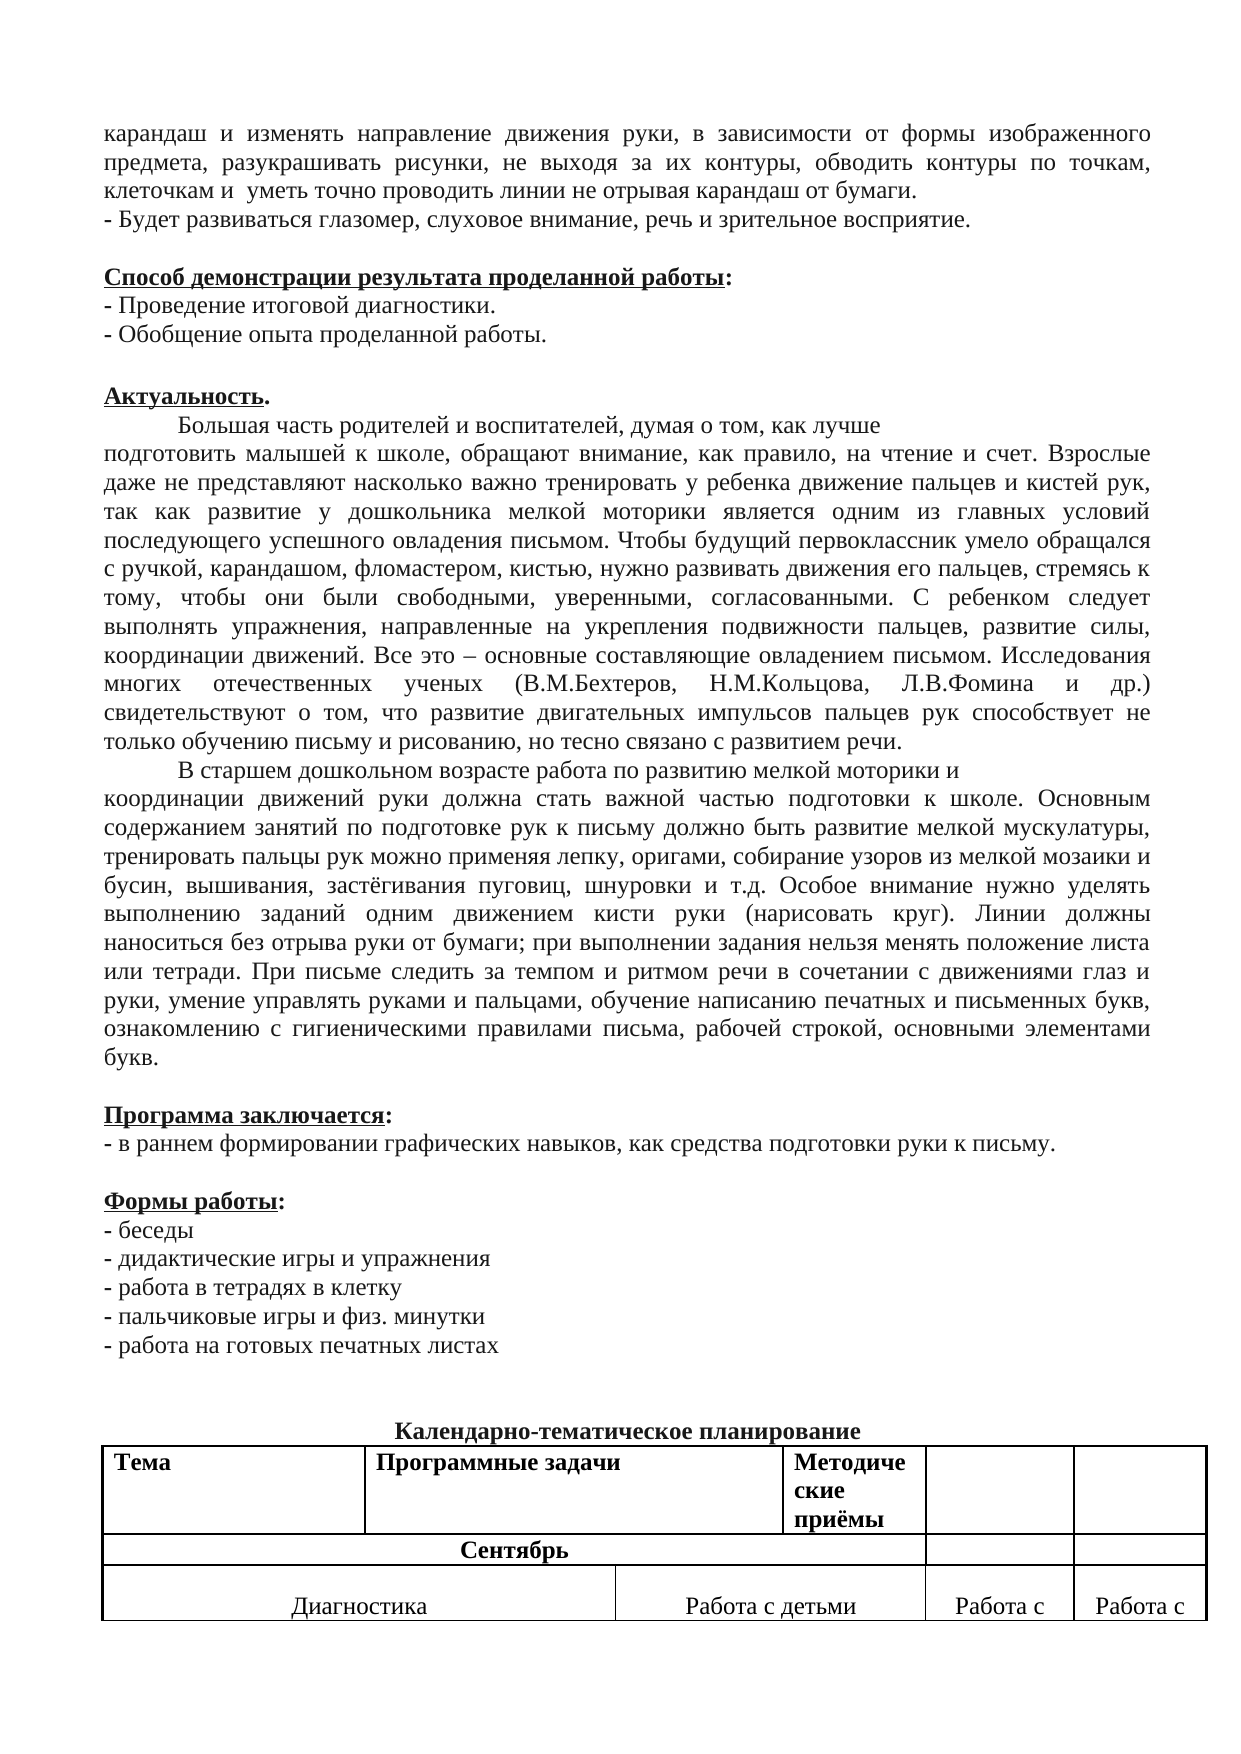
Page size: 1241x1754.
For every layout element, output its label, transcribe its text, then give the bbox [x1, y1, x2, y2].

text - Проведение итоговой диагностики. [103, 291, 1152, 319]
text - пальчиковые игры и физ. минутки [103, 1301, 1152, 1330]
table_header Тема [104, 1447, 364, 1533]
text подготовить малышей к школе, обращают внимание, как правило, на чтение и счет. Взрослые даже не представляют насколько важно тренировать у ребенка движение пальцев и кистей рук, так как развитие у дошкольника мелкой моторики является одним из главных условий последующего успешного овладения письмом. Чтобы будущий первоклассник умело обращался с ручкой, карандашом, фломастером, кистью, нужно развивать движения его пальцев, стремясь к тому, чтобы они были свободными, уверенными, согласованными. С ребенком следует выполнять упражнения, направленные на укрепления подвижности пальцев, развитие силы, координации движений. Все это – основные составляющие овладением письмом. Исследования многих отечественных ученых (В.М.Бехтеров, Н.М.Кольцова, Л.В.Фомина и др.) свидетельствуют о том, что развитие двигательных импульсов пальцев рук способствует не только обучению письму и рисованию, но тесно связано с развитием речи. [103, 438, 1152, 755]
text - беседы [103, 1215, 1152, 1243]
table_header Программные задачи [366, 1447, 782, 1533]
text - дидактические игры и упражнения [103, 1243, 1152, 1272]
text В старшем дошкольном возрасте работа по развитию мелкой моторики и [177, 755, 1152, 783]
text Способ демонстрации результата проделанной работы: [103, 262, 1152, 291]
table_cell [927, 1535, 1073, 1564]
text координации движений руки должна стать важной частью подготовки к школе. Основным содержанием занятий по подготовке рук к письму должно быть развитие мелкой мускулатуры, тренировать пальцы рук можно применяя лепку, оригами, собирание узоров из мелкой мозаики и бусин, вышивания, застёгивания пуговиц, шнуровки и т.д. Особое внимание нужно уделять выполнению заданий одним движением кисти руки (нарисовать круг). Линии должны наноситься без отрыва руки от бумаги; при выполнении задания нельзя менять положение листа или тетради. При письме следить за темпом и ритмом речи в сочетании с движениями глаз и руки, умение управлять руками и пальцами, обучение написанию печатных и письменных букв, ознакомлению с гигиеническими правилами письма, рабочей строкой, основными элементами букв. [103, 783, 1152, 1071]
table_header [927, 1447, 1073, 1533]
text Актуальность. [103, 377, 1152, 410]
table_header Методические приёмы [784, 1447, 925, 1533]
table_header [1075, 1447, 1205, 1533]
table_cell Работа с родителями [926, 1566, 1073, 1620]
text Календарно-тематическое планирование [103, 1416, 1152, 1445]
table_cell Сентябрь [104, 1535, 925, 1564]
text - Обобщение опыта проделанной работы. [103, 319, 1152, 348]
text - в раннем формировании графических навыков, как средства подготовки руки к письму. [103, 1128, 1152, 1157]
table_cell Работа с педагогами [1075, 1566, 1205, 1620]
text - Будет развиваться глазомер, слуховое внимание, речь и зрительное восприятие. [103, 204, 1152, 233]
table_cell [1075, 1535, 1205, 1564]
text Формы работы: [103, 1186, 1152, 1215]
text - работа в тетрадях в клетку [103, 1272, 1152, 1301]
text Программа заключается: [103, 1100, 1152, 1128]
text Большая часть родителей и воспитателей, думая о том, как лучше [177, 410, 1152, 438]
table_cell Работа с детьми [616, 1566, 925, 1620]
table_cell Диагностика [104, 1566, 615, 1620]
text - работа на готовых печатных листах [103, 1330, 1152, 1358]
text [103, 118, 1152, 204]
